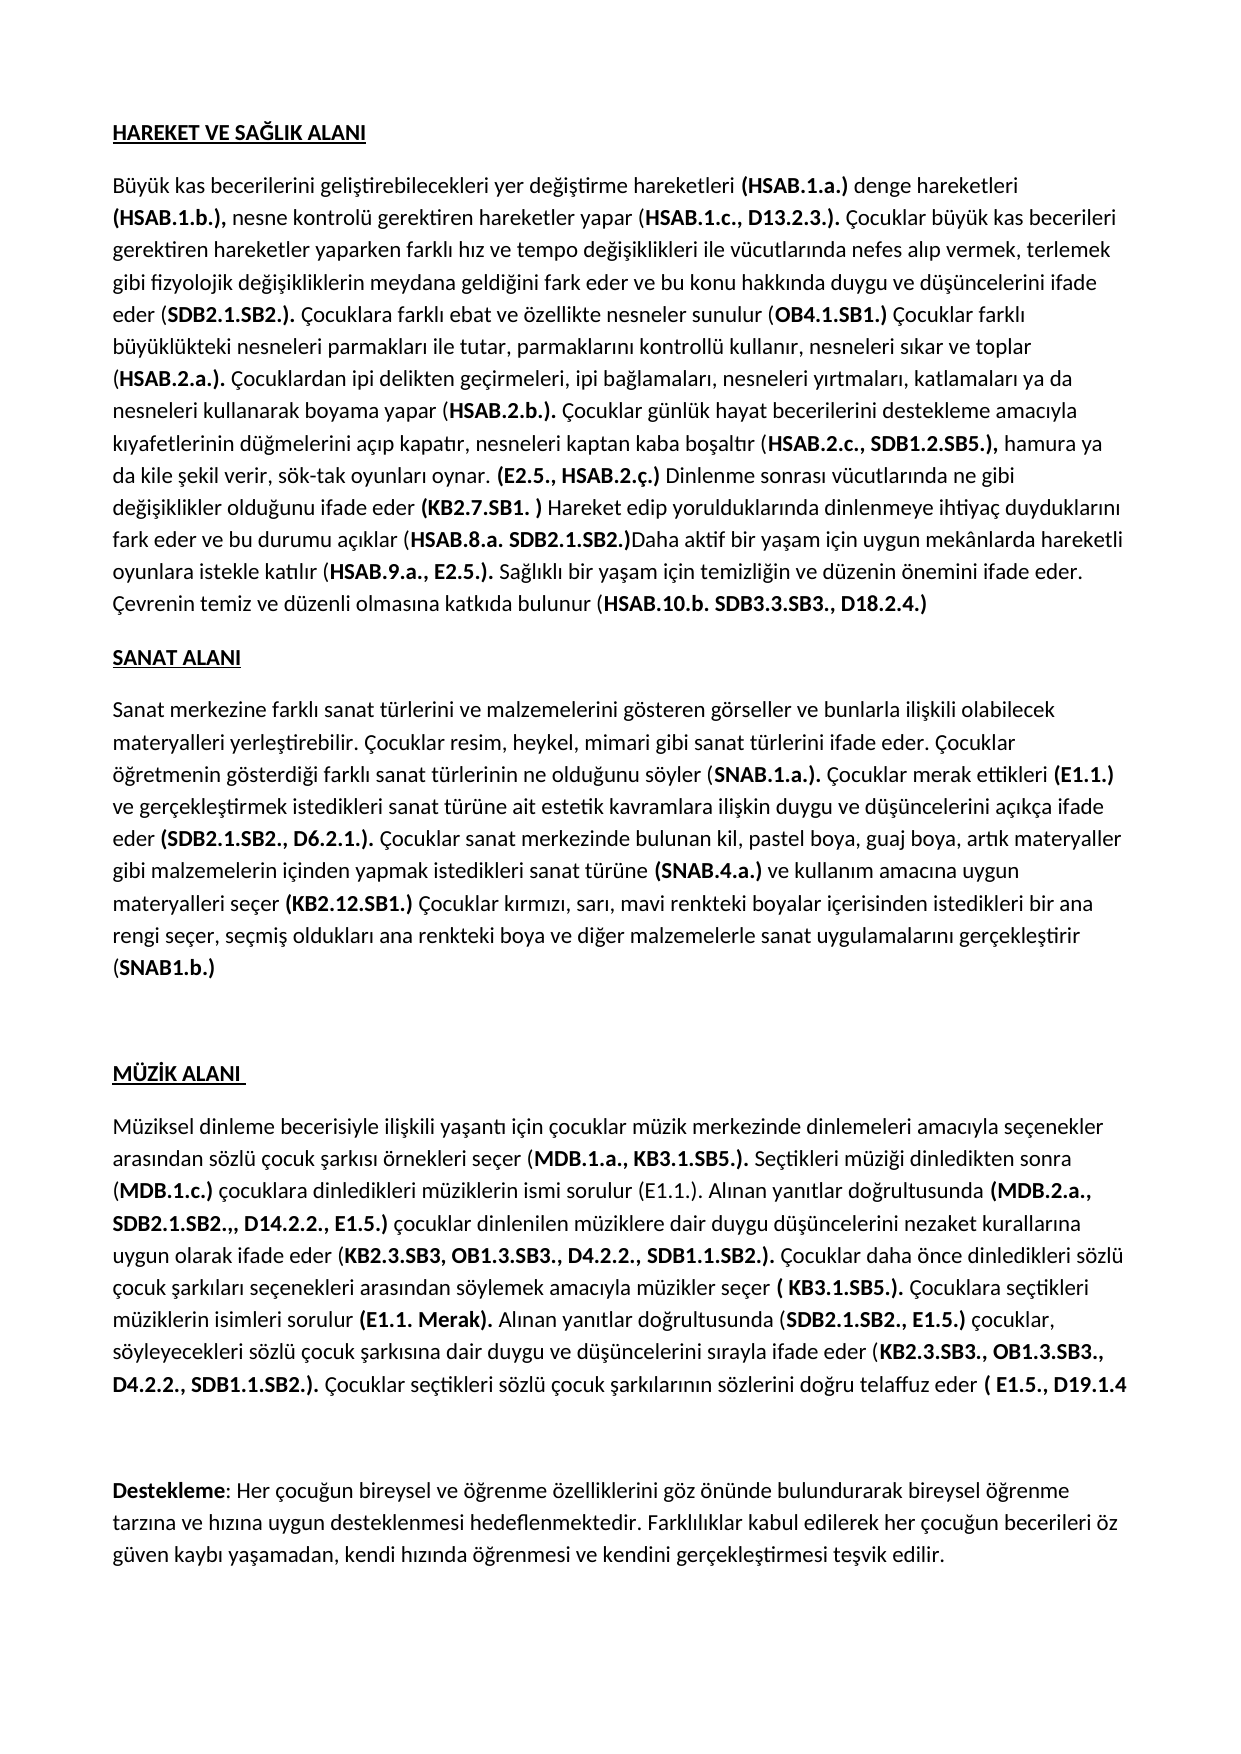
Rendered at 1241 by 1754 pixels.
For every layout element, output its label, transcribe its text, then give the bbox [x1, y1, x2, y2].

text Müziksel dinleme becerisiyle ilişkili yaşantı için çocuklar müzik merkezinde dinlemeleri amacıyla seçenekler arasından sözlü çocuk şarkısı örnekleri seçer (MDB.1.a., KB3.1.SB5.). Seçtikleri müziği dinledikten sonra (MDB.1.c.) çocuklara dinledikleri müziklerin ismi sorulur (E1.1.). Alınan yanıtlar doğrultusunda (MDB.2.a., SDB2.1.SB2.,, D14.2.2., E1.5.) çocuklar dinlenilen müziklere dair duygu düşüncelerini nezaket kurallarına uygun olarak ifade eder (KB2.3.SB3, OB1.3.SB3., D4.2.2., SDB1.1.SB2.). Çocuklar daha önce dinledikleri sözlü çocuk şarkıları seçenekleri arasından söylemek amacıyla müzikler seçer ( KB3.1.SB5.). Çocuklara seçtikleri müziklerin isimleri sorulur (E1.1. Merak). Alınan yanıtlar doğrultusunda (SDB2.1.SB2., E1.5.) çocuklar, söyleyecekleri sözlü çocuk şarkısına dair duygu ve düşüncelerini sırayla ifade eder (KB2.3.SB3., OB1.3.SB3., D4.2.2., SDB1.1.SB2.). Çocuklar seçtikleri sözlü çocuk şarkılarının sözlerini doğru telaffuz eder ( E1.5., D19.1.4 [112, 1112, 1128, 1398]
text MÜZİK ALANI [112, 1059, 1128, 1087]
text SANAT ALANI [112, 643, 1128, 671]
text Sanat merkezine farklı sanat türlerini ve malzemelerini gösteren görseller ve bunlarla ilişkili olabilecek materyalleri yerleştirebilir. Çocuklar resim, heykel, mimari gibi sanat türlerini ifade eder. Çocuklar öğretmenin gösterdiği farklı sanat türlerinin ne olduğunu söyler (SNAB.1.a.). Çocuklar merak ettikleri (E1.1.) ve gerçekleştirmek istedikleri sanat türüne ait estetik kavramlara ilişkin duygu ve düşüncelerini açıkça ifade eder (SDB2.1.SB2., D6.2.1.). Çocuklar sanat merkezinde bulunan kil, pastel boya, guaj boya, artık materyaller gibi malzemelerin içinden yapmak istedikleri sanat türüne (SNAB.4.a.) ve kullanım amacına uygun materyalleri seçer (KB2.12.SB1.) Çocuklar kırmızı, sarı, mavi renkteki boyalar içerisinden istedikleri bir ana rengi seçer, seçmiş oldukları ana renkteki boya ve diğer malzemelerle sanat uygulamalarını gerçekleştirir (SNAB1.b.) [112, 696, 1128, 981]
text Destekleme: Her çocuğun bireysel ve öğrenme özelliklerini göz önünde bulundurarak bireysel öğrenme tarzına ve hızına uygun desteklenmesi hedeflenmektedir. Farklılıklar kabul edilerek her çocuğun becerileri öz güven kaybı yaşamadan, kendi hızında öğrenmesi ve kendini gerçekleştirmesi teşvik edilir. [112, 1476, 1128, 1568]
text Büyük kas becerilerini geliştirebilecekleri yer değiştirme hareketleri (HSAB.1.a.) denge hareketleri (HSAB.1.b.), nesne kontrolü gerektiren hareketler yapar (HSAB.1.c., D13.2.3.). Çocuklar büyük kas becerileri gerektiren hareketler yaparken farklı hız ve tempo değişiklikleri ile vücutlarında nefes alıp vermek, terlemek gibi fizyolojik değişikliklerin meydana geldiğini fark eder ve bu konu hakkında duygu ve düşüncelerini ifade eder (SDB2.1.SB2.). Çocuklara farklı ebat ve özellikte nesneler sunulur (OB4.1.SB1.) Çocuklar farklı büyüklükteki nesneleri parmakları ile tutar, parmaklarını kontrollü kullanır, nesneleri sıkar ve toplar (HSAB.2.a.). Çocuklardan ipi delikten geçirmeleri, ipi bağlamaları, nesneleri yırtmaları, katlamaları ya da nesneleri kullanarak boyama yapar (HSAB.2.b.). Çocuklar günlük hayat becerilerini destekleme amacıyla kıyafetlerinin düğmelerini açıp kapatır, nesneleri kaptan kaba boşaltır (HSAB.2.c., SDB1.2.SB5.), hamura ya da kile şekil verir, sök-tak oyunları oynar. (E2.5., HSAB.2.ç.) Dinlenme sonrası vücutlarında ne gibi değişiklikler olduğunu ifade eder (KB2.7.SB1. ) Hareket edip yorulduklarında dinlenmeye ihtiyaç duyduklarını fark eder ve bu durumu açıklar (HSAB.8.a. SDB2.1.SB2.)Daha aktif bir yaşam için uygun mekânlarda hareketli oyunlara istekle katılır (HSAB.9.a., E2.5.). Sağlıklı bir yaşam için temizliğin ve düzenin önemini ifade eder. Çevrenin temiz ve düzenli olmasına katkıda bulunur (HSAB.10.b. SDB3.3.SB3., D18.2.4.) [112, 171, 1128, 618]
text HAREKET VE SAĞLIK ALANI [112, 118, 1128, 146]
